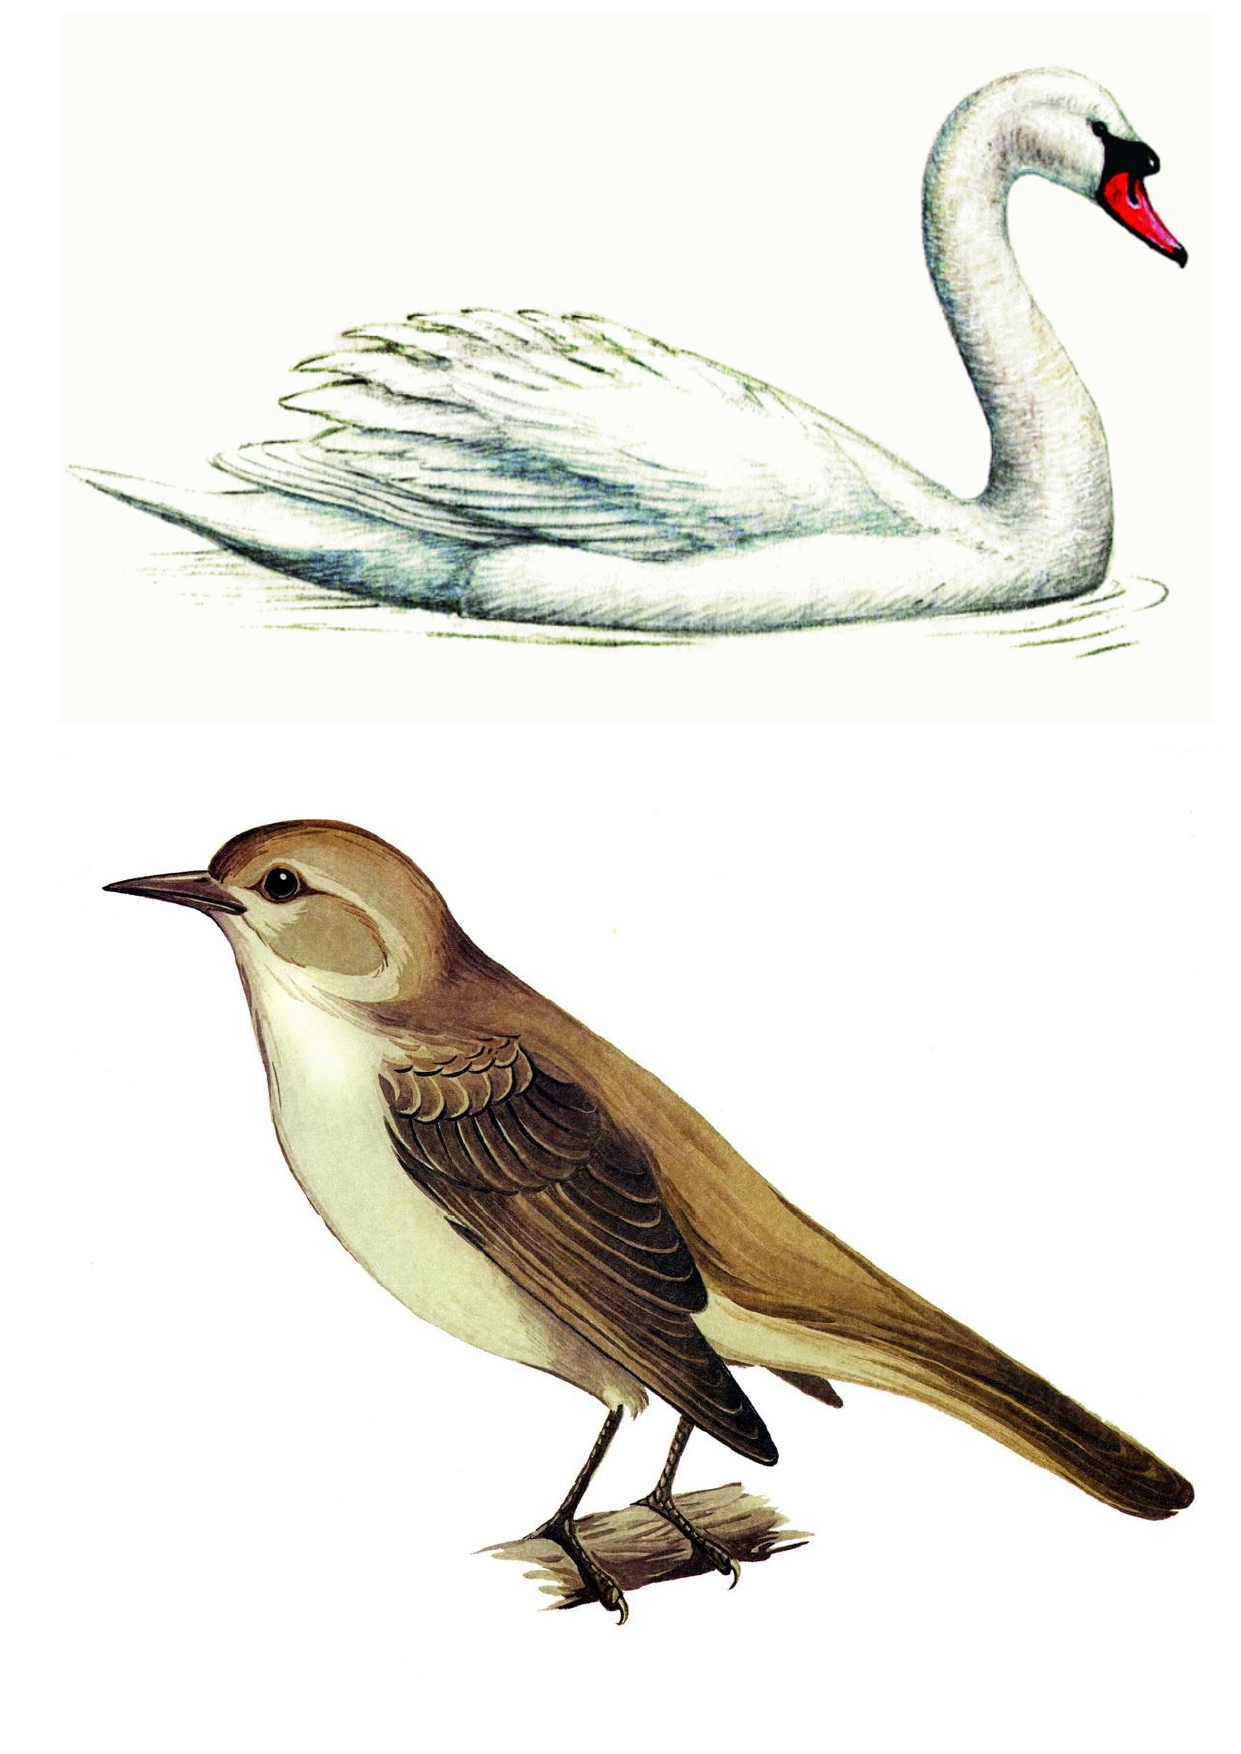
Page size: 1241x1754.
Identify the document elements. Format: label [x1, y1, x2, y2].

picture [59, 14, 1215, 724]
picture [59, 748, 1226, 1684]
